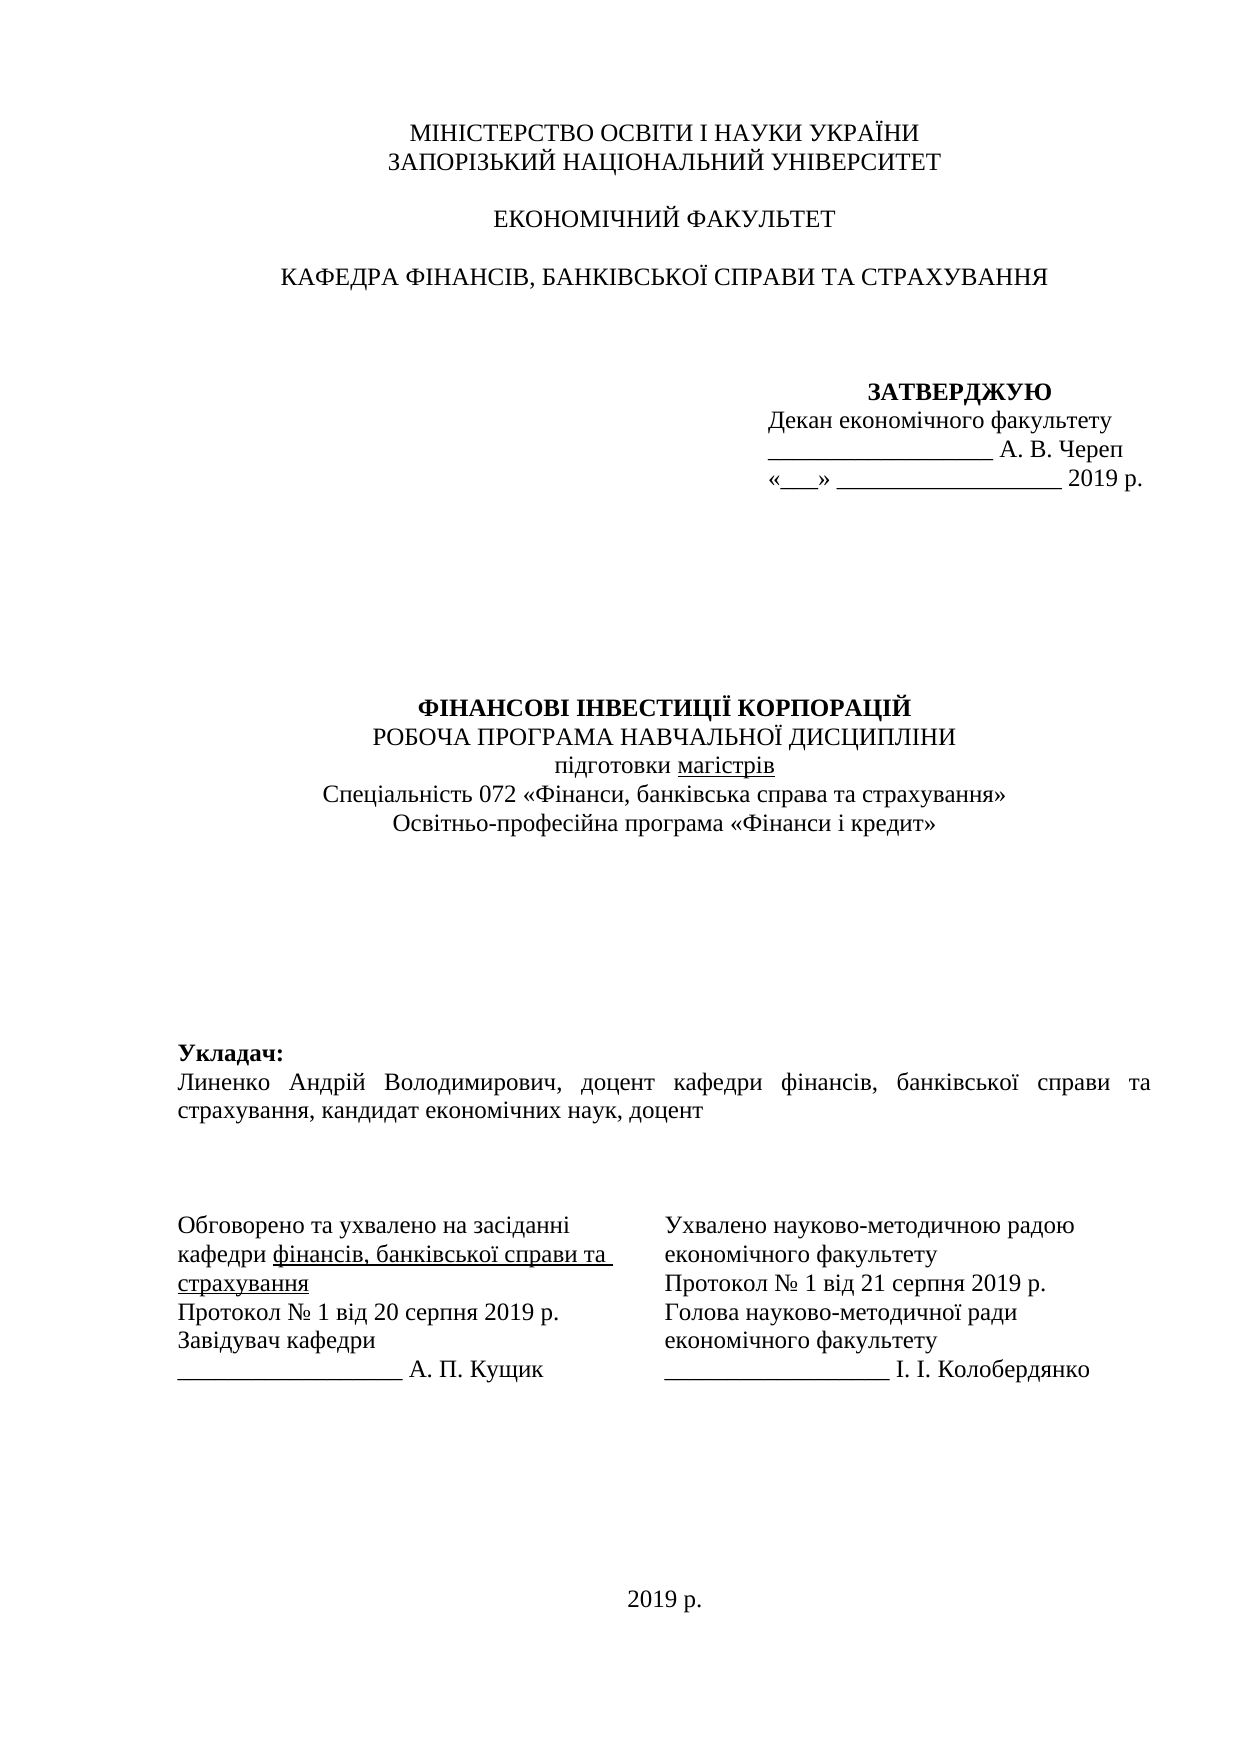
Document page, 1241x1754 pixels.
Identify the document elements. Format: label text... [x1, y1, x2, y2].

text Освітньо-професійна програма «Фінанси і кредит» [177, 808, 1152, 837]
table_header Ухвалено науково-методичною радою економічного факультету Протокол № 1 від 21 серпня 2019 р. Голова науково-методичної ради економічного факультету __________________ І. І. Колобердянко [664, 1211, 1152, 1383]
text __________________ А. В. Череп [768, 434, 1152, 463]
text Спеціальність 072 «Фінанси, банківська справа та страхування» [177, 779, 1152, 808]
text ФІНАНСОВІ ІНВЕСТИЦІЇ КОРПОРАЦІЙ [177, 693, 1152, 722]
text ЗАТВЕРДЖУЮ [768, 377, 1152, 406]
text підготовки магістрів [177, 751, 1152, 779]
text ЕКОНОМІЧНИЙ ФАКУЛЬТЕТ [177, 204, 1152, 233]
text МІНІСТЕРСТВО ОСВІТИ І НАУКИ УКРАЇНИ [177, 118, 1152, 147]
text КАФЕДРА ФІНАНСІВ, БАНКІВСЬКОЇ СПРАВИ ТА СТРАХУВАННЯ [177, 262, 1152, 291]
text Линенко Андрій Володимирович, доцент кафедри фінансів, банківської справи та страхування, кандидат економічних наук, доцент [177, 1067, 1152, 1124]
text Декан економічного факультету [768, 406, 1152, 434]
text РОБОЧА ПРОГРАМА НАВЧАЛЬНОЇ ДИСЦИПЛІНИ [177, 722, 1152, 751]
text 2019 р. [177, 1584, 1152, 1613]
text Укладач: [177, 1038, 1152, 1067]
table_header Обговорено та ухвалено на засіданні кафедри фінансів, банківської справи та страхування Протокол № 1 від 20 серпня 2019 р. Завідувач кафедри __________________ А. П. Кущик [177, 1211, 664, 1383]
text ЗАПОРІЗЬКИЙ НАЦІОНАЛЬНИЙ УНІВЕРСИТЕТ [177, 147, 1152, 176]
text «___» __________________ 2019 р. [768, 463, 1152, 492]
